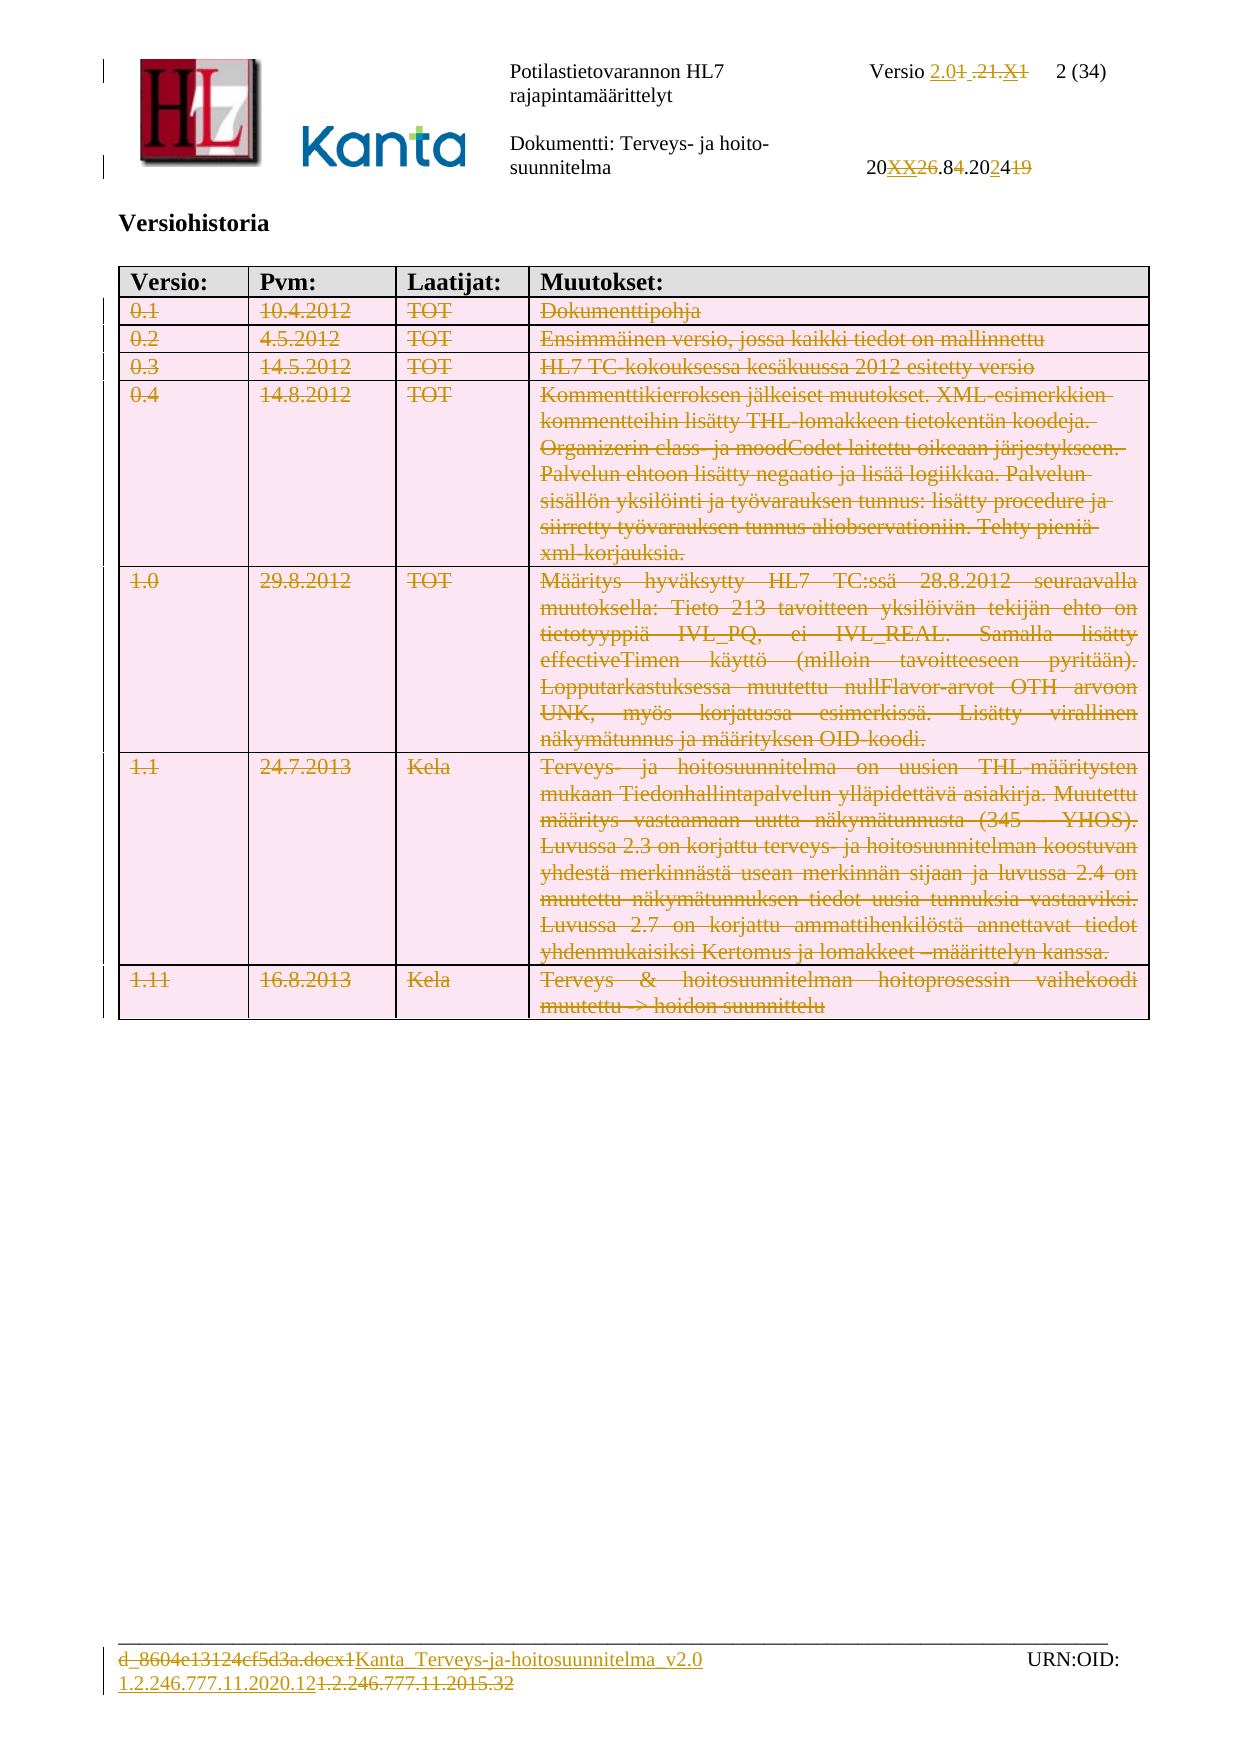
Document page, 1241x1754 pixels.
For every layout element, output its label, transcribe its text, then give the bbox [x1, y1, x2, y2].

picture [140, 59, 263, 167]
text Versiohistoria [118, 208, 1122, 237]
table_header Laatijat: [397, 267, 528, 296]
picture [302, 126, 466, 167]
table_header Pvm: [249, 267, 395, 296]
table_header Versio: [120, 267, 248, 296]
table_header Muutokset: [530, 267, 1148, 296]
